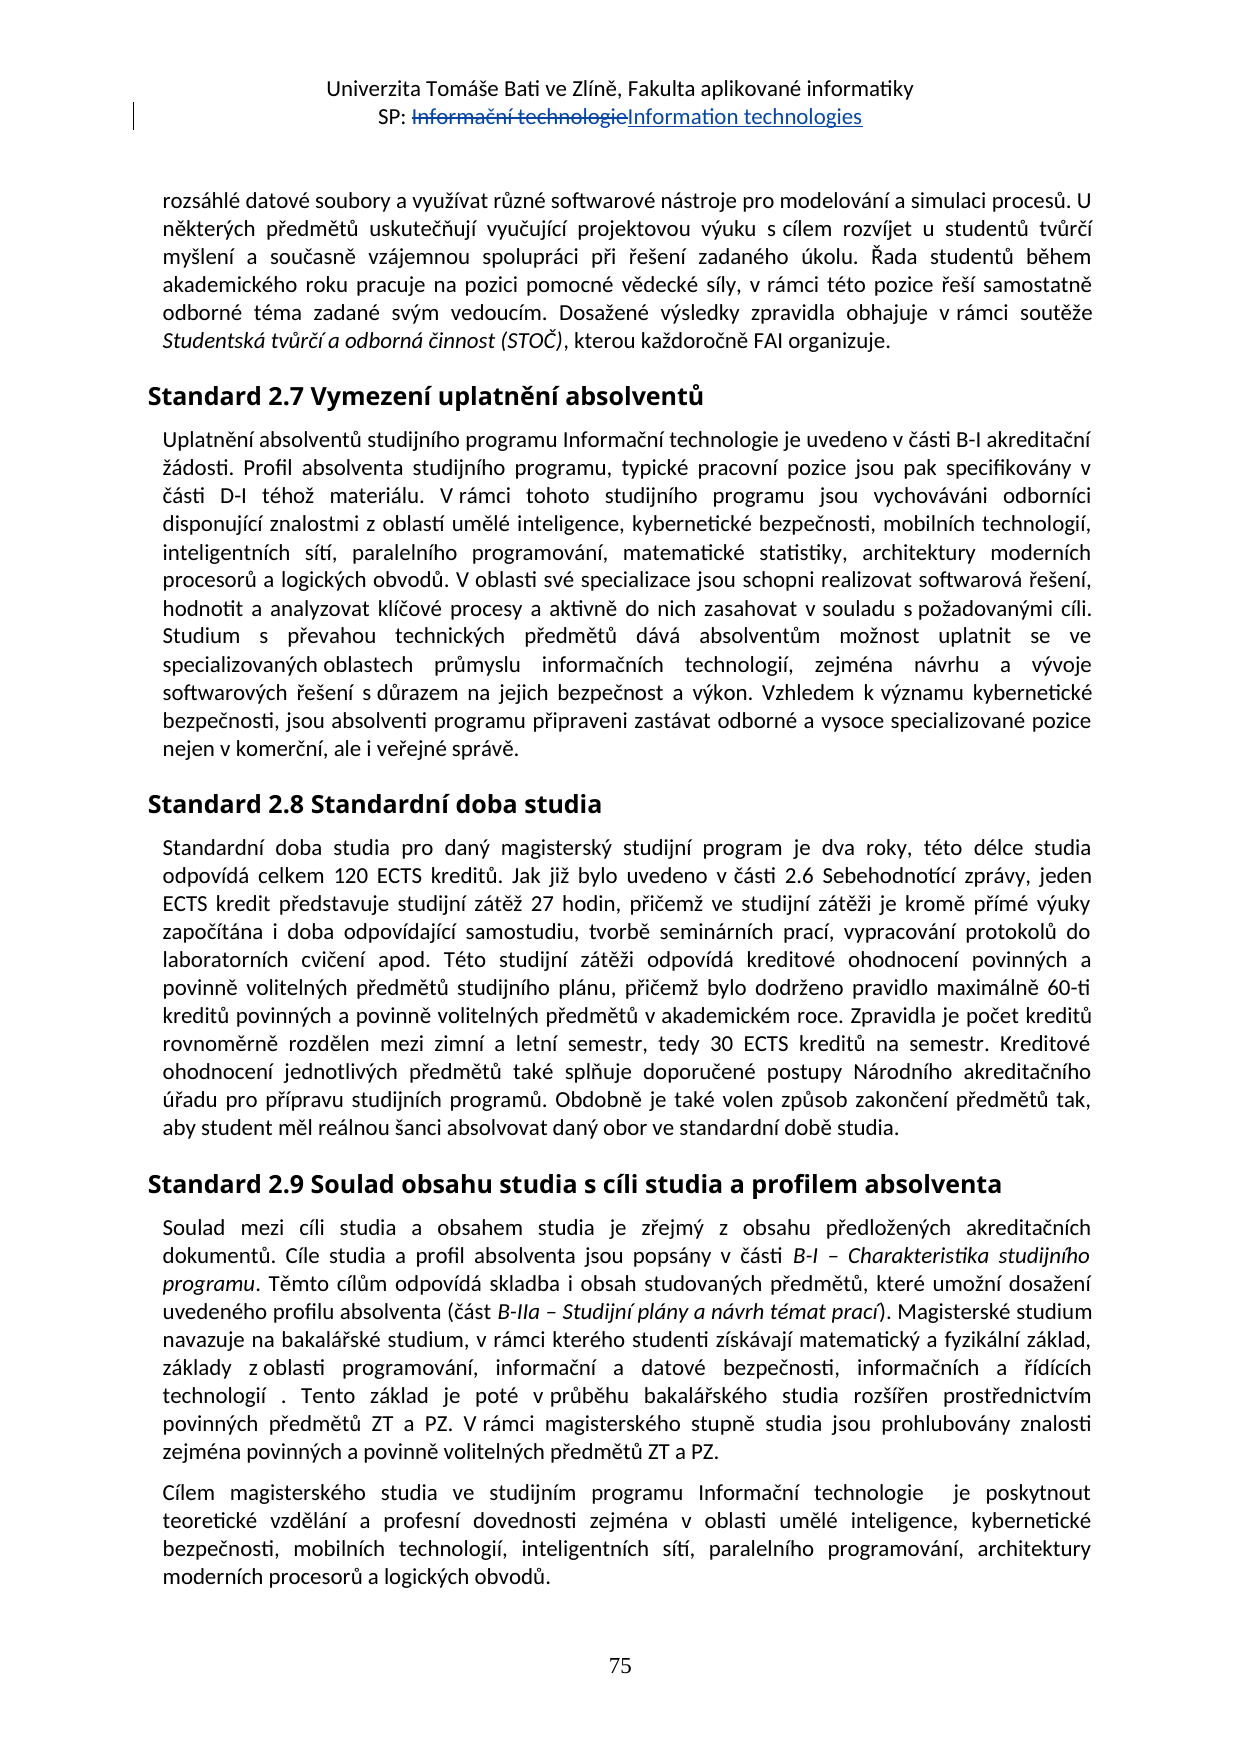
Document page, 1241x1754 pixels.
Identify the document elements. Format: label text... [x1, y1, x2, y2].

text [162, 186, 1093, 354]
text Standardní doba studia pro daný magisterský studijní program je dva roky, této délce studia odpovídá celkem 120 ECTS kreditů. Jak již bylo uvedeno v části 2.6 Sebehodnotící zprávy, jeden ECTS kredit představuje studijní zátěž 27 hodin, přičemž ve studijní zátěži je kromě přímé výuky započítána i doba odpovídající samostudiu, tvorbě seminárních prací, vypracování protokolů do laboratorních cvičení apod. Této studijní zátěži odpovídá kreditové ohodnocení povinných a povinně volitelných předmětů studijního plánu, přičemž bylo dodrženo pravidlo maximálně 60-ti kreditů povinných a povinně volitelných předmětů v akademickém roce. Zpravidla je počet kreditů rovnoměrně rozdělen mezi zimní a letní semestr, tedy 30 ECTS kreditů na semestr. Kreditové ohodnocení jednotlivých předmětů také splňuje doporučené postupy Národního akreditačního úřadu pro přípravu studijních programů. Obdobně je také volen způsob zakončení předmětů tak, aby student měl reálnou šanci absolvovat daný obor ve standardní době studia. [162, 833, 1093, 1142]
subtitle Standard 2.9 Soulad obsahu studia s cíli studia a profilem absolventa [148, 1167, 1093, 1201]
subtitle Standard 2.8 Standardní doba studia [449, 787, 1093, 821]
text Uplatnění absolventů studijního programu Informační technologie je uvedeno v části B-I akreditační žádosti. Profil absolventa studijního programu, typické pracovní pozice jsou pak specifikovány v části D-I téhož materiálu. V rámci tohoto studijního programu jsou vychováváni odborníci disponující znalostmi z oblastí umělé inteligence, kybernetické bezpečnosti, mobilních technologií, inteligentních sítí, paralelního programování, matematické statistiky, architektury moderních procesorů a logických obvodů. V oblasti své specializace jsou schopni realizovat softwarová řešení, hodnotit a analyzovat klíčové procesy a aktivně do nich zasahovat v souladu s požadovanými cíli. Studium s převahou technických předmětů dává absolventům možnost uplatnit se ve specializovaných oblastech průmyslu informačních technologií, zejména návrhu a vývoje softwarových řešení s důrazem na jejich bezpečnost a výkon. Vzhledem k významu kybernetické bezpečnosti, jsou absolventi programu připraveni zastávat odborné a vysoce specializované pozice nejen v komerční, ale i veřejné správě. [162, 426, 1093, 762]
text Cílem magisterského studia ve studijním programu Informační technologie je poskytnout teoretické vzdělání a profesní dovednosti zejména v oblasti umělé inteligence, kybernetické bezpečnosti, mobilních technologií, inteligentních sítí, paralelního programování, architektury moderních procesorů a logických obvodů. [162, 1478, 1093, 1590]
text Soulad mezi cíli studia a obsahem studia je zřejmý z obsahu předložených akreditačních dokumentů. Cíle studia a profil absolventa jsou popsány v části B-I – Charakteristika studijního programu. Těmto cílům odpovídá skladba i obsah studovaných předmětů, které umožní dosažení uvedeného profilu absolventa (část B-IIa – Studijní plány a návrh témat prací). Magisterské studium navazuje na bakalářské studium, v rámci kterého studenti získávají matematický a fyzikální základ, základy z oblasti programování, informační a datové bezpečnosti, informačních a řídících technologií . Tento základ je poté v průběhu bakalářského studia rozšířen prostřednictvím povinných předmětů ZT a PZ. V rámci magisterského stupně studia jsou prohlubovány znalosti zejména povinných a povinně volitelných předmětů ZT a PZ. [162, 1213, 1093, 1465]
subtitle Standard 2.7 Vymezení uplatnění absolventů [148, 379, 1093, 413]
subtitle Standard 2.8 Standardní doba studia [148, 787, 311, 821]
